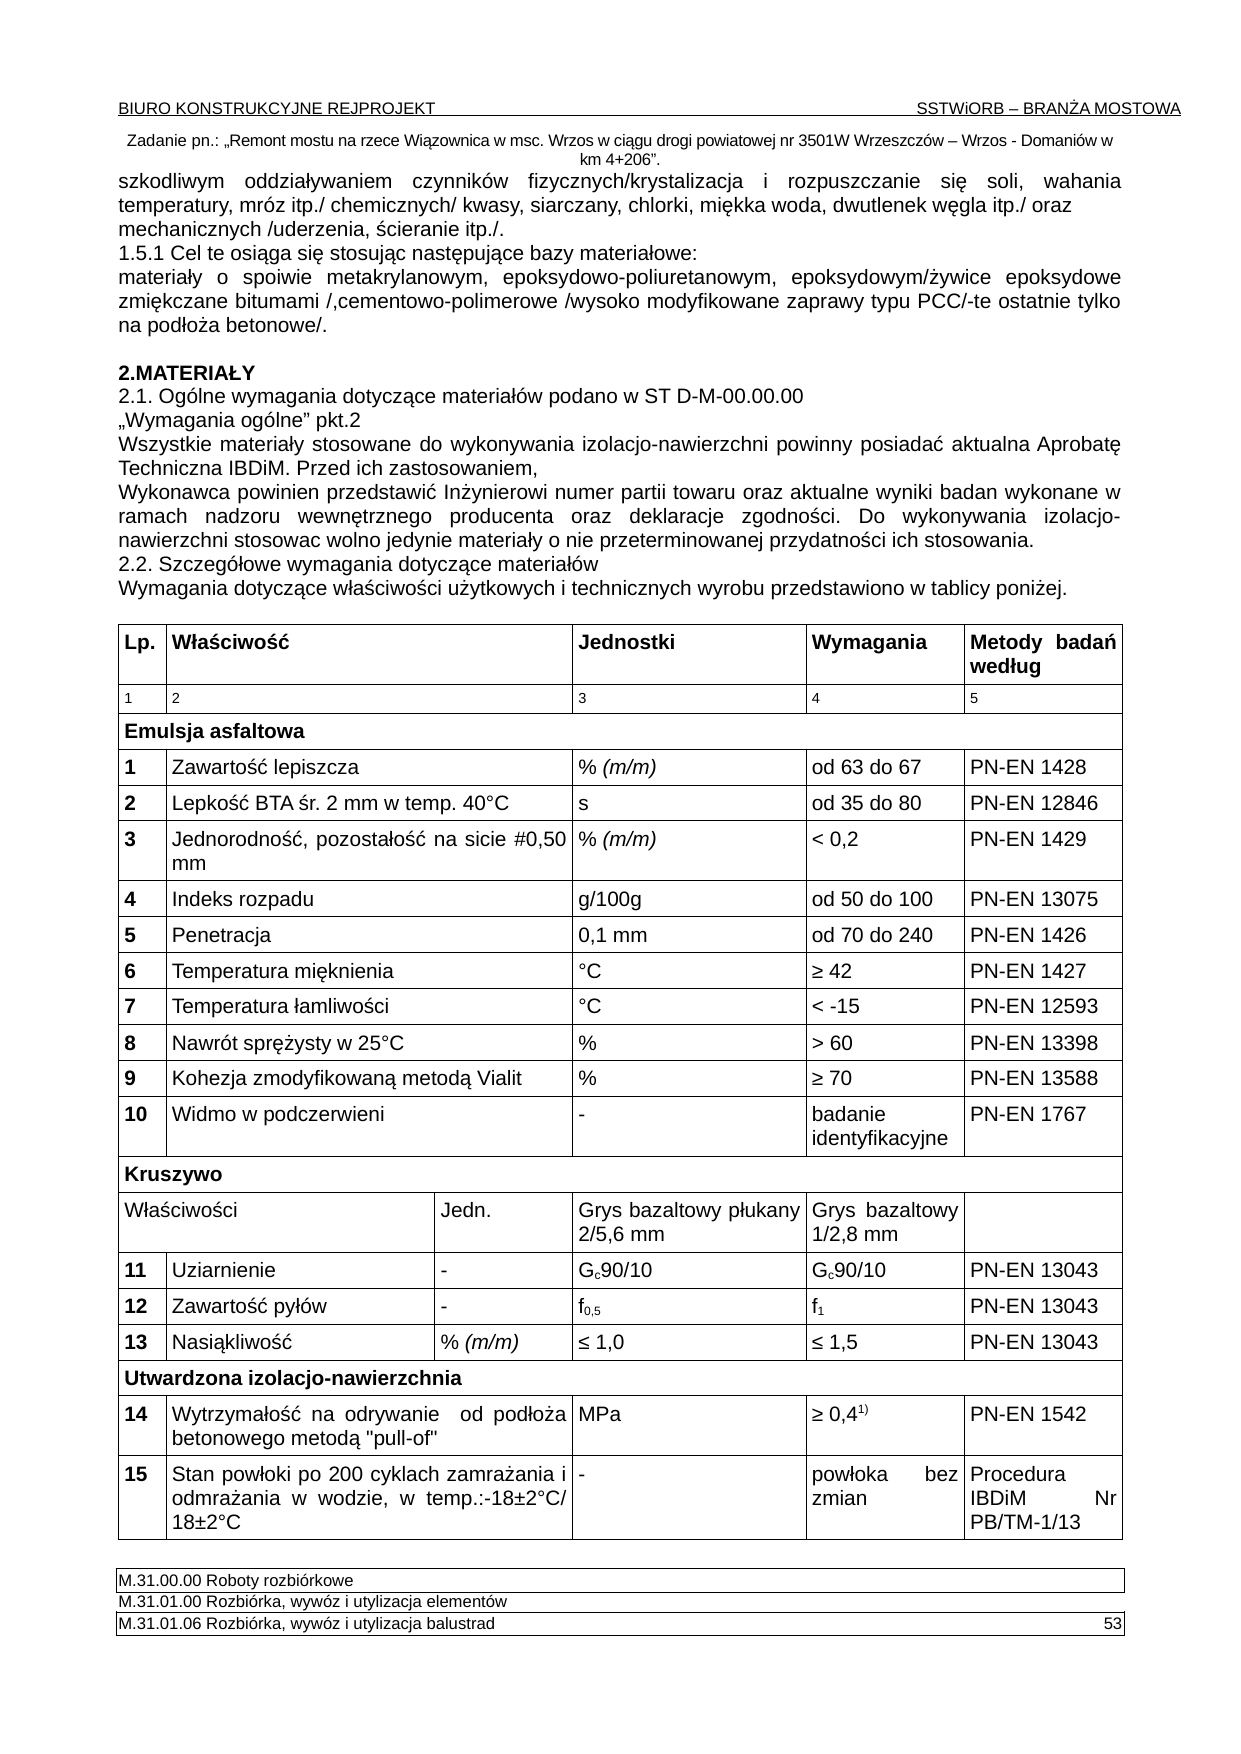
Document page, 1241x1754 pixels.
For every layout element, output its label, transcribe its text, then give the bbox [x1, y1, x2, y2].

text Wszystkie materiały stosowane do wykonywania izolacjo-nawierzchni powinny posiadać aktualna Aprobatę Techniczna IBDiM. Przed ich zastosowaniem, [118, 432, 1122, 480]
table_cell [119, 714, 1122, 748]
text 2.1. Ogólne wymagania dotyczące materiałów podano w ST D-M-00.00.00 [118, 384, 1122, 408]
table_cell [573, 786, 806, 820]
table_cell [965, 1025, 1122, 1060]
text 1.5.1 Cel te osiąga się stosując następujące bazy materiałowe: [118, 241, 1122, 264]
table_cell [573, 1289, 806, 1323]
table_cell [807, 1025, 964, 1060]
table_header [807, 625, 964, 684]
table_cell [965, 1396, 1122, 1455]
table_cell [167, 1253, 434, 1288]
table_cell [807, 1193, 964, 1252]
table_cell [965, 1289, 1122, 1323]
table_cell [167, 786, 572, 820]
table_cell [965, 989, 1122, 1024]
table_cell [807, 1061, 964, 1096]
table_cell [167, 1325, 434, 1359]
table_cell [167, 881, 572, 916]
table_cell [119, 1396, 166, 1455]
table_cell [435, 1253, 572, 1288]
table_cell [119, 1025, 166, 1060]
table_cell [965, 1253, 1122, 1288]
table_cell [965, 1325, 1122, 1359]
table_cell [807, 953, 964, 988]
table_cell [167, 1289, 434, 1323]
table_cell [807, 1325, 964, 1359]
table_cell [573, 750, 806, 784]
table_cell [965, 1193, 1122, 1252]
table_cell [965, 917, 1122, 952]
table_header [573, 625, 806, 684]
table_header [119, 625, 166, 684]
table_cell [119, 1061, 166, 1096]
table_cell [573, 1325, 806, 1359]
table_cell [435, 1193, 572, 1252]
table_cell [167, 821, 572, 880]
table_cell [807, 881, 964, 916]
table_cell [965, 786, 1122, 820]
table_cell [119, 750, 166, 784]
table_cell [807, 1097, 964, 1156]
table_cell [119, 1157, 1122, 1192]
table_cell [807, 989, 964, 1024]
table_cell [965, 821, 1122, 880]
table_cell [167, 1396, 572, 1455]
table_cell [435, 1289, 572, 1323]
text 2.MATERIAŁY [118, 360, 1122, 384]
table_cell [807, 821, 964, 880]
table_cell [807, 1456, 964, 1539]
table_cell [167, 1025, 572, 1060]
text materiały o spoiwie metakrylanowym, epoksydowo-poliuretanowym, epoksydowym/żywice epoksydowe zmiękczane bitumami /,cementowo-polimerowe /wysoko modyfikowane zaprawy typu PCC/-te ostatnie tylko na podłoża betonowe/. [118, 264, 1122, 336]
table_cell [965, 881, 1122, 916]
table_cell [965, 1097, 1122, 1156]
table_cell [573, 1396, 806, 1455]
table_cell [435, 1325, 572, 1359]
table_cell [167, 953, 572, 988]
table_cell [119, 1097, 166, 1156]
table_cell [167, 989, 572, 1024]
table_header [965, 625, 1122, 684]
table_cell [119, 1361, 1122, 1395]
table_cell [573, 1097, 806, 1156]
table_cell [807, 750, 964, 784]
text Wymagania dotyczące właściwości użytkowych i technicznych wyrobu przedstawiono w tablicy poniżej. [118, 576, 1122, 600]
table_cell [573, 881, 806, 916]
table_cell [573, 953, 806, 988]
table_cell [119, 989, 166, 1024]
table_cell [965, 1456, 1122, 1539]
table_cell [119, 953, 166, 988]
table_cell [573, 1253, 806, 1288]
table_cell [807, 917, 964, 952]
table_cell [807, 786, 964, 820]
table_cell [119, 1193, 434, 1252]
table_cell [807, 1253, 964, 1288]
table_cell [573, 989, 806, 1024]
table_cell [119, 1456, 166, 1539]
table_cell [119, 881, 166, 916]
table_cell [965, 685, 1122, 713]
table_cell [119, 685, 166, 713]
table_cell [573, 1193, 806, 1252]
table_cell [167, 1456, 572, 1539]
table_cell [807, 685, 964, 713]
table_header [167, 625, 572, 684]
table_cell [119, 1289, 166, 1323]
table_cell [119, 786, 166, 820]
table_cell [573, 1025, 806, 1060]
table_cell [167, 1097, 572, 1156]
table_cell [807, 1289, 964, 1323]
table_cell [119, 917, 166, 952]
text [118, 169, 1122, 217]
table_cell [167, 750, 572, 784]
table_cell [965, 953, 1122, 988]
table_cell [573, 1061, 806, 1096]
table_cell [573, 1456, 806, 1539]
text Wykonawca powinien przedstawić Inżynierowi numer partii towaru oraz aktualne wyniki badan wykonane w ramach nadzoru wewnętrznego producenta oraz deklaracje zgodności. Do wykonywania izolacjo-nawierzchni stosowac wolno jedynie materiały o nie przeterminowanej przydatności ich stosowania. [118, 480, 1122, 552]
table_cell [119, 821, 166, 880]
text „Wymagania ogólne” pkt.2 [118, 408, 1122, 432]
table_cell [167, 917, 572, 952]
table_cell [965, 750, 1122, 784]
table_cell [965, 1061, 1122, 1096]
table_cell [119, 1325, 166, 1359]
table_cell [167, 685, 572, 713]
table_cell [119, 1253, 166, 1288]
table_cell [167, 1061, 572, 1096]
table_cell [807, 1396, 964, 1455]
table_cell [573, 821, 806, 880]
text mechanicznych /uderzenia, ścieranie itp./. [118, 217, 1122, 241]
text 2.2. Szczegółowe wymagania dotyczące materiałów [118, 552, 1122, 576]
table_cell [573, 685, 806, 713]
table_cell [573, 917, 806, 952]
